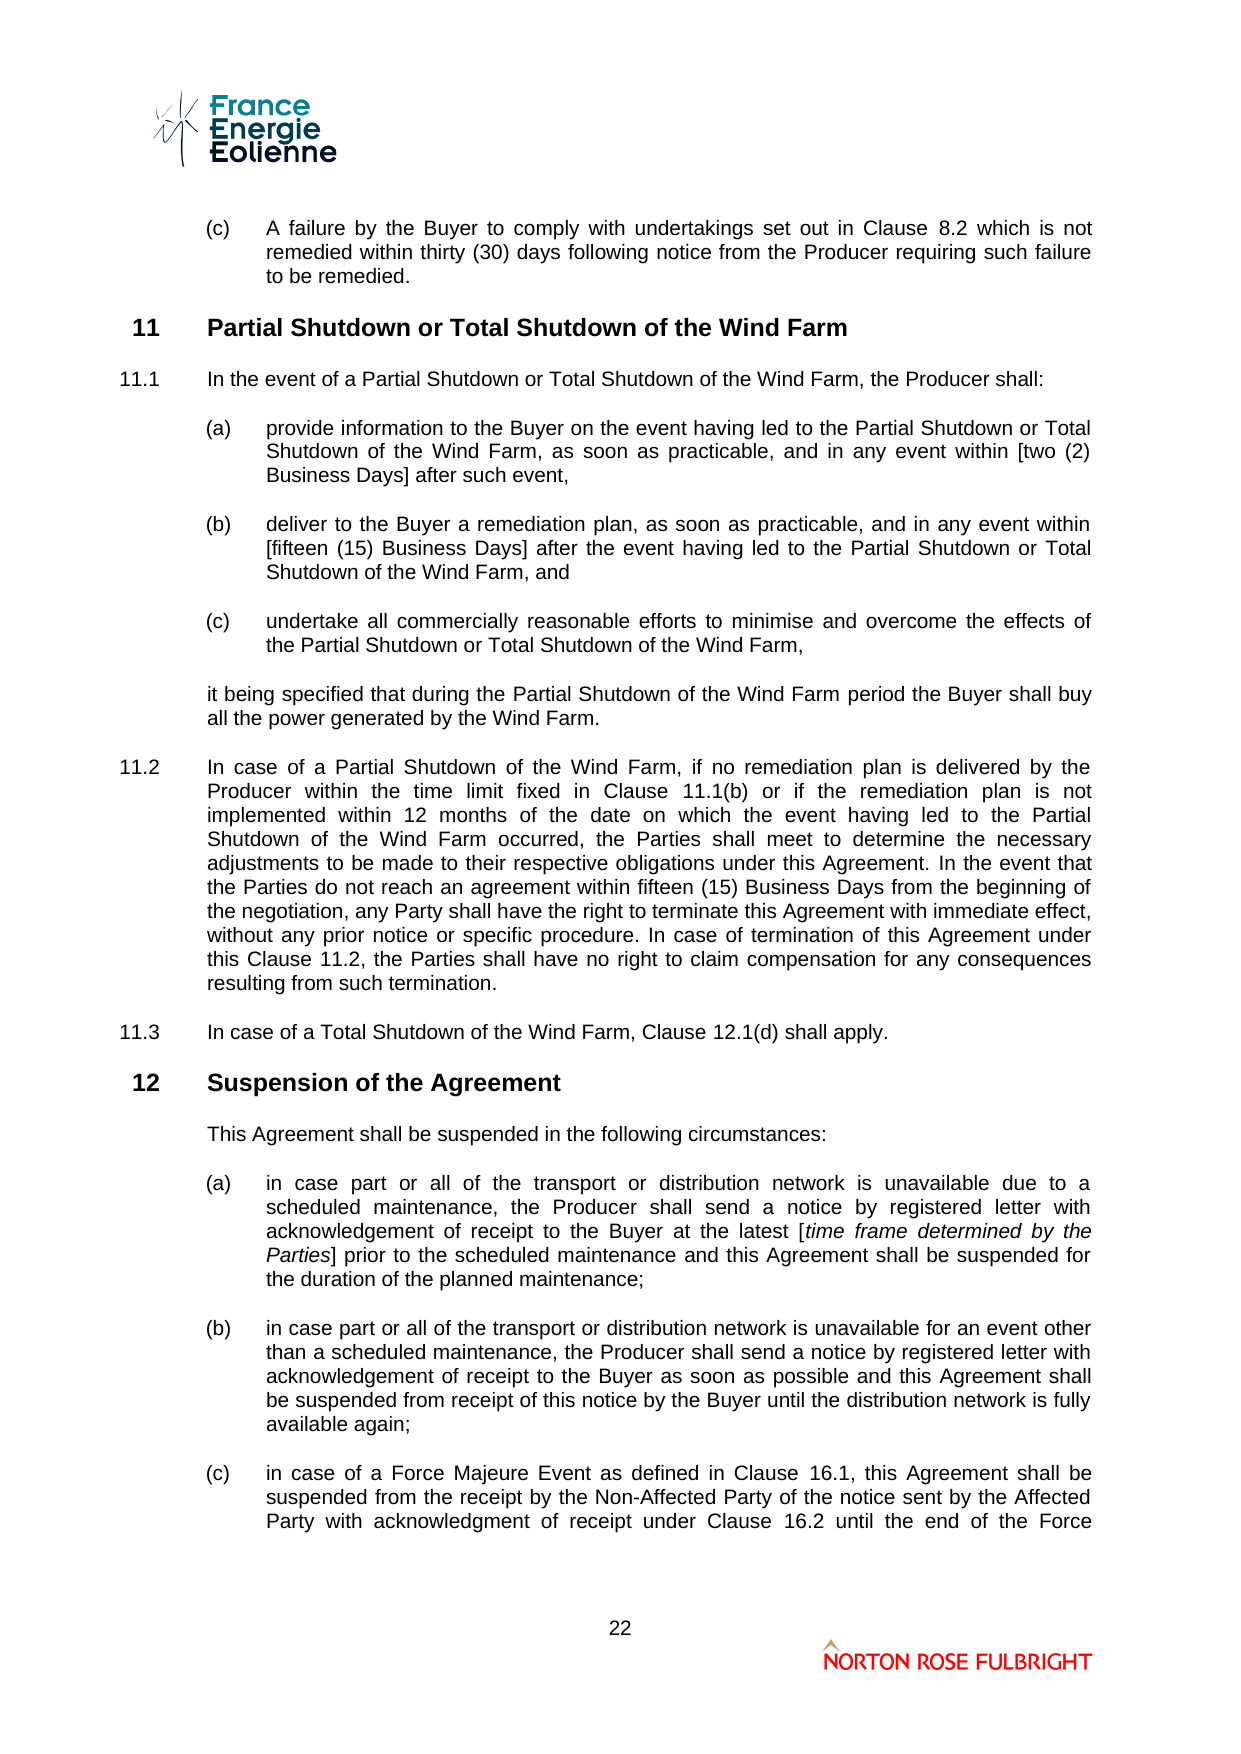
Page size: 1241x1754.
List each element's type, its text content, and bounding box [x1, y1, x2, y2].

text In case of a Partial Shutdown of the Wind Farm, if no remediation plan is delivered by the Producer within the time limit fixed in Clause 11.1(b) or if the remediation plan is not implemented within 12 months of the date on which the event having led to the Partial Shutdown of the Wind Farm occurred, the Parties shall meet to determine the necessary adjustments to be made to their respective obligations under this Agreement. In the event that the Parties do not reach an agreement within fifteen (15) Business Days from the beginning of the negotiation, any Party shall have the right to terminate this Agreement with immediate effect, without any prior notice or specific procedure. In case of termination of this Agreement under this Clause 11.2, the Parties shall have no right to claim compensation for any consequences resulting from such termination. [160, 755, 1092, 994]
text Suspension of the Agreement [160, 1068, 1092, 1097]
text provide information to the Buyer on the event having led to the Partial Shutdown or Total Shutdown of the Wind Farm, as soon as practicable, and in any event within [two (2) Business Days] after such event, [206, 415, 1092, 487]
text deliver to the Buyer a remediation plan, as soon as practicable, and in any event within [fifteen (15) Business Days] after the event having led to the Partial Shutdown or Total Shutdown of the Wind Farm, and [206, 512, 1092, 584]
text undertake all commercially reasonable efforts to minimise and overcome the effects of the Partial Shutdown or Total Shutdown of the Wind Farm, [206, 609, 1092, 657]
text in case part or all of the transport or distribution network is unavailable due to a scheduled maintenance, the Producer shall send a notice by registered letter with acknowledgement of receipt to the Buyer at the latest [time frame determined by the Parties] prior to the scheduled maintenance and this Agreement shall be suspended for the duration of the planned maintenance; [206, 1171, 1092, 1291]
text This Agreement shall be suspended in the following circumstances: [207, 1122, 1092, 1146]
text In case of a Total Shutdown of the Wind Farm, Clause 12(d) shall apply. [160, 1019, 1092, 1043]
text A failure by the Buyer to comply with undertakings set out in Clause 8.2 which is not remedied within thirty (30) days following notice from the Producer requiring such failure to be remedied. [206, 216, 1092, 288]
text Partial Shutdown or Total Shutdown of the Wind Farm [160, 313, 1092, 341]
picture [153, 88, 337, 167]
picture [822, 1639, 1093, 1670]
text in case part or all of the transport or distribution network is unavailable for an event other than a scheduled maintenance, the Producer shall send a notice by registered letter with acknowledgement of receipt to the Buyer as soon as possible and this Agreement shall be suspended from receipt of this notice by the Buyer until the distribution network is fully available again; [206, 1316, 1092, 1436]
text In the event of a Partial Shutdown or Total Shutdown of the Wind Farm, the Producer shall: [160, 366, 1092, 390]
text it being specified that during the Partial Shutdown of the Wind Farm period the Buyer shall buy all the power generated by the Wind Farm. [207, 682, 1092, 730]
